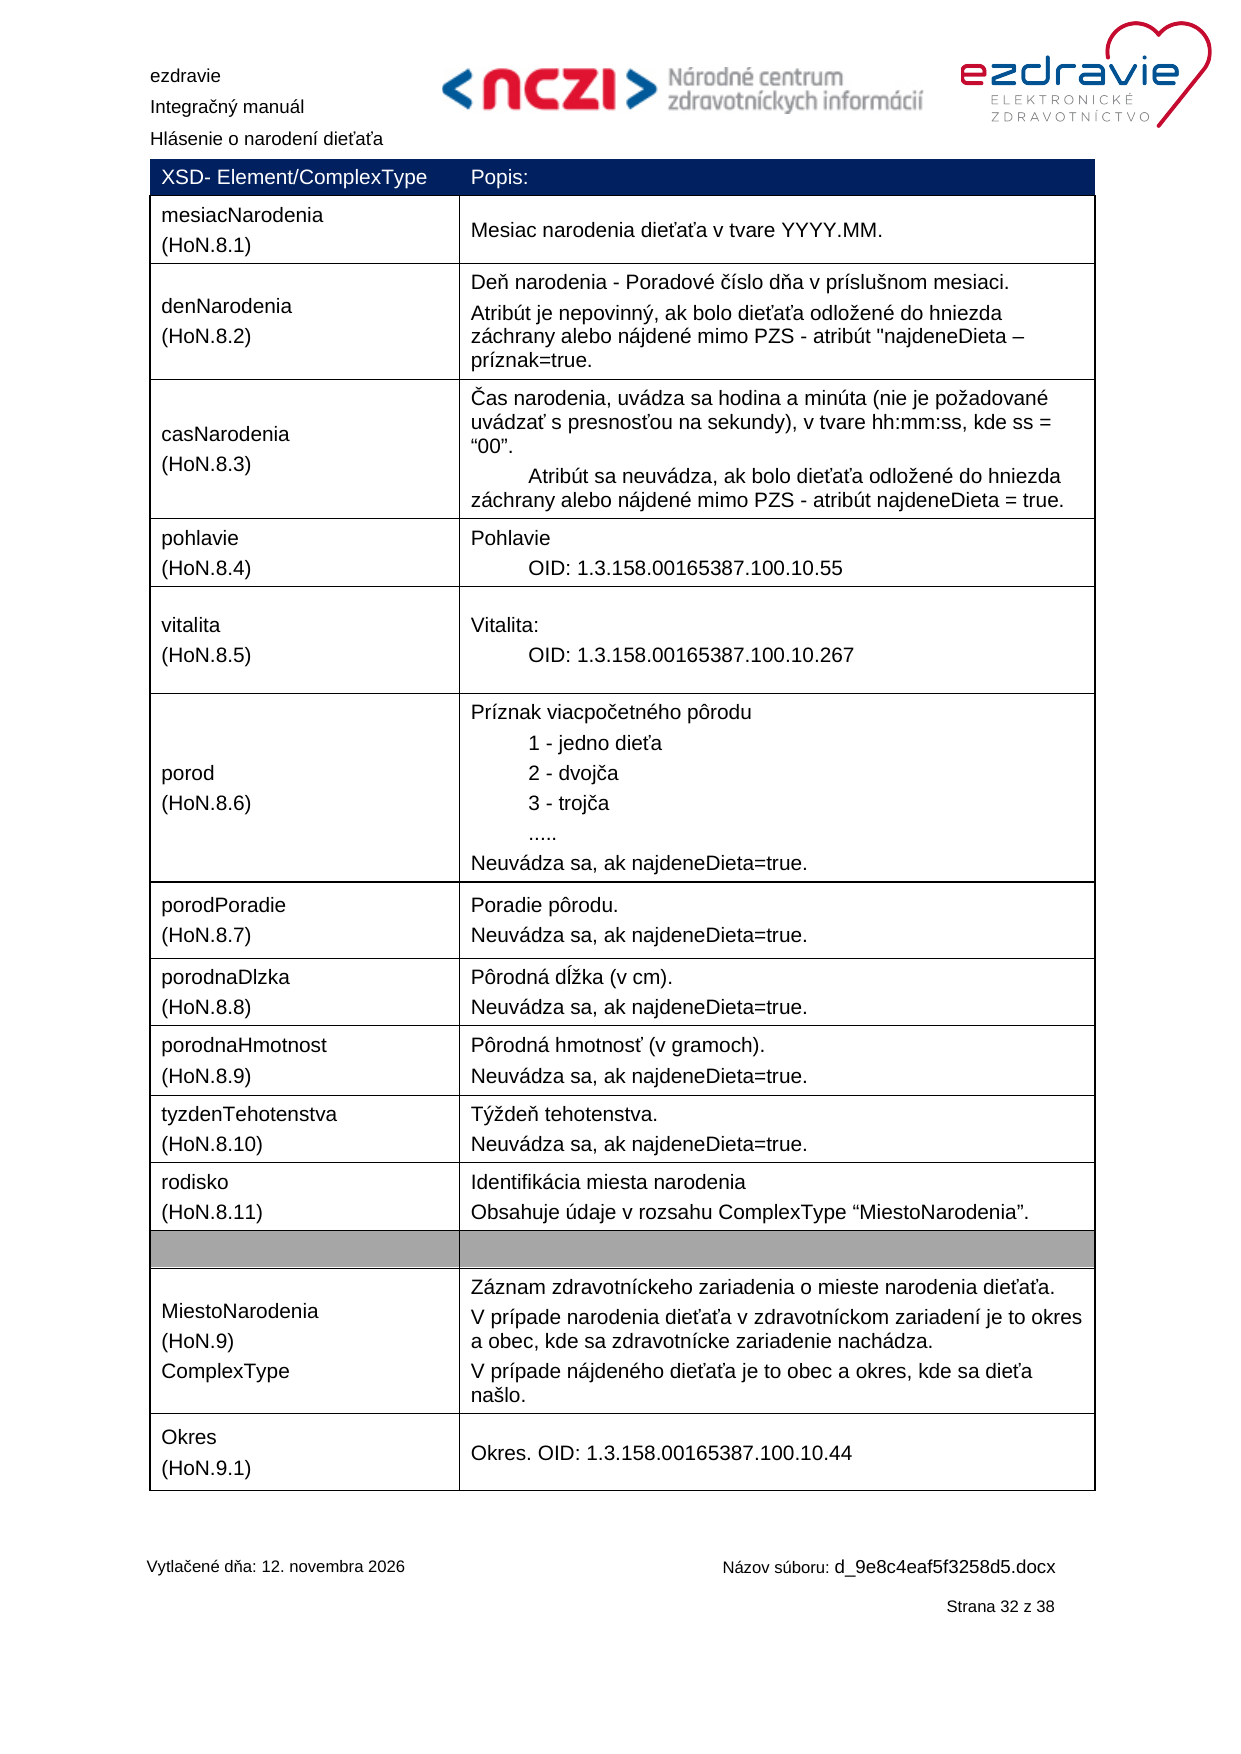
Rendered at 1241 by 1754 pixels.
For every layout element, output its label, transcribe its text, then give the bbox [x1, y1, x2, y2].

picture [442, 67, 924, 114]
picture [961, 21, 1212, 128]
table_cell [151, 1231, 459, 1267]
table_cell Čas narodenia, uvádza sa hodina a minúta (nie je požadované uvádzať s presnosťou na sekundy), v tvare hh:mm:ss, kde ss = “00”. Atribút sa neuvádza, ak bolo dieťaťa odložené do hniezda záchrany alebo nájdené mimo PZS - atribút najdeneDieta = true. [460, 380, 1094, 518]
table_cell Pohlavie OID: 1.3.158.00165387.100.10.55 [460, 519, 1094, 586]
table_cell Záznam zdravotníckeho zariadenia o mieste narodenia dieťaťa. V prípade narodenia dieťaťa v zdravotníckom zariadení je to okres a obec, kde sa zdravotnícke zariadenie nachádza. V prípade nájdeného dieťaťa je to obec a okres, kde sa dieťa našlo. [460, 1269, 1094, 1413]
table_cell Príznak viacpočetného pôrodu 1 - jedno dieťa 2 - dvojča 3 - trojča ..... Neuvádza sa, ak najdeneDieta=true. [460, 694, 1094, 881]
table_cell rodisko (HoN.8.11) [151, 1163, 459, 1230]
table_cell casNarodenia (HoN.8.3) [151, 380, 459, 518]
table_cell [460, 1231, 1094, 1267]
table_cell Identifikácia miesta narodenia Obsahuje údaje v rozsahu ComplexType “MiestoNarodenia”. [460, 1163, 1094, 1230]
table_cell Vitalita: OID: 1.3.158.00165387.100.10.267 [460, 587, 1094, 693]
table_cell porod (HoN.8.6) [151, 694, 459, 881]
table_cell porodnaHmotnost (HoN.8.9) [151, 1026, 459, 1094]
table_cell MiestoNarodenia (HoN.9) ComplexType [151, 1269, 459, 1413]
table_cell denNarodenia (HoN.8.2) [151, 264, 459, 378]
table_cell vitalita (HoN.8.5) [151, 587, 459, 693]
table_header XSD- Element/ComplexType [150, 159, 459, 195]
table_cell tyzdenTehotenstva (HoN.8.10) [151, 1096, 459, 1162]
table_cell porodnaDlzka (HoN.8.8) [151, 959, 459, 1025]
table_cell mesiacNarodenia (HoN.8.1) [151, 196, 459, 263]
table_cell porodPoradie (HoN.8.7) [151, 883, 459, 957]
table_cell pohlavie (HoN.8.4) [151, 519, 459, 586]
table_cell Okres. OID: 1.3.158.00165387.100.10.44 [460, 1414, 1094, 1490]
table_cell Okres (HoN.9.1) [151, 1414, 459, 1490]
table_header Popis: [459, 159, 1095, 195]
table_cell Týždeň tehotenstva. Neuvádza sa, ak najdeneDieta=true. [460, 1096, 1094, 1162]
table_cell Pôrodná dĺžka (v cm). Neuvádza sa, ak najdeneDieta=true. [460, 959, 1094, 1025]
table_cell Deň narodenia - Poradové číslo dňa v príslušnom mesiaci. Atribút je nepovinný, ak bolo dieťaťa odložené do hniezda záchrany alebo nájdené mimo PZS - atribút "najdeneDieta – príznak=true. [460, 264, 1094, 378]
table_cell Pôrodná hmotnosť (v gramoch). Neuvádza sa, ak najdeneDieta=true. [460, 1026, 1094, 1094]
table_cell Mesiac narodenia dieťaťa v tvare YYYY.MM. [460, 196, 1094, 263]
table_cell Poradie pôrodu. Neuvádza sa, ak najdeneDieta=true. [460, 883, 1094, 957]
